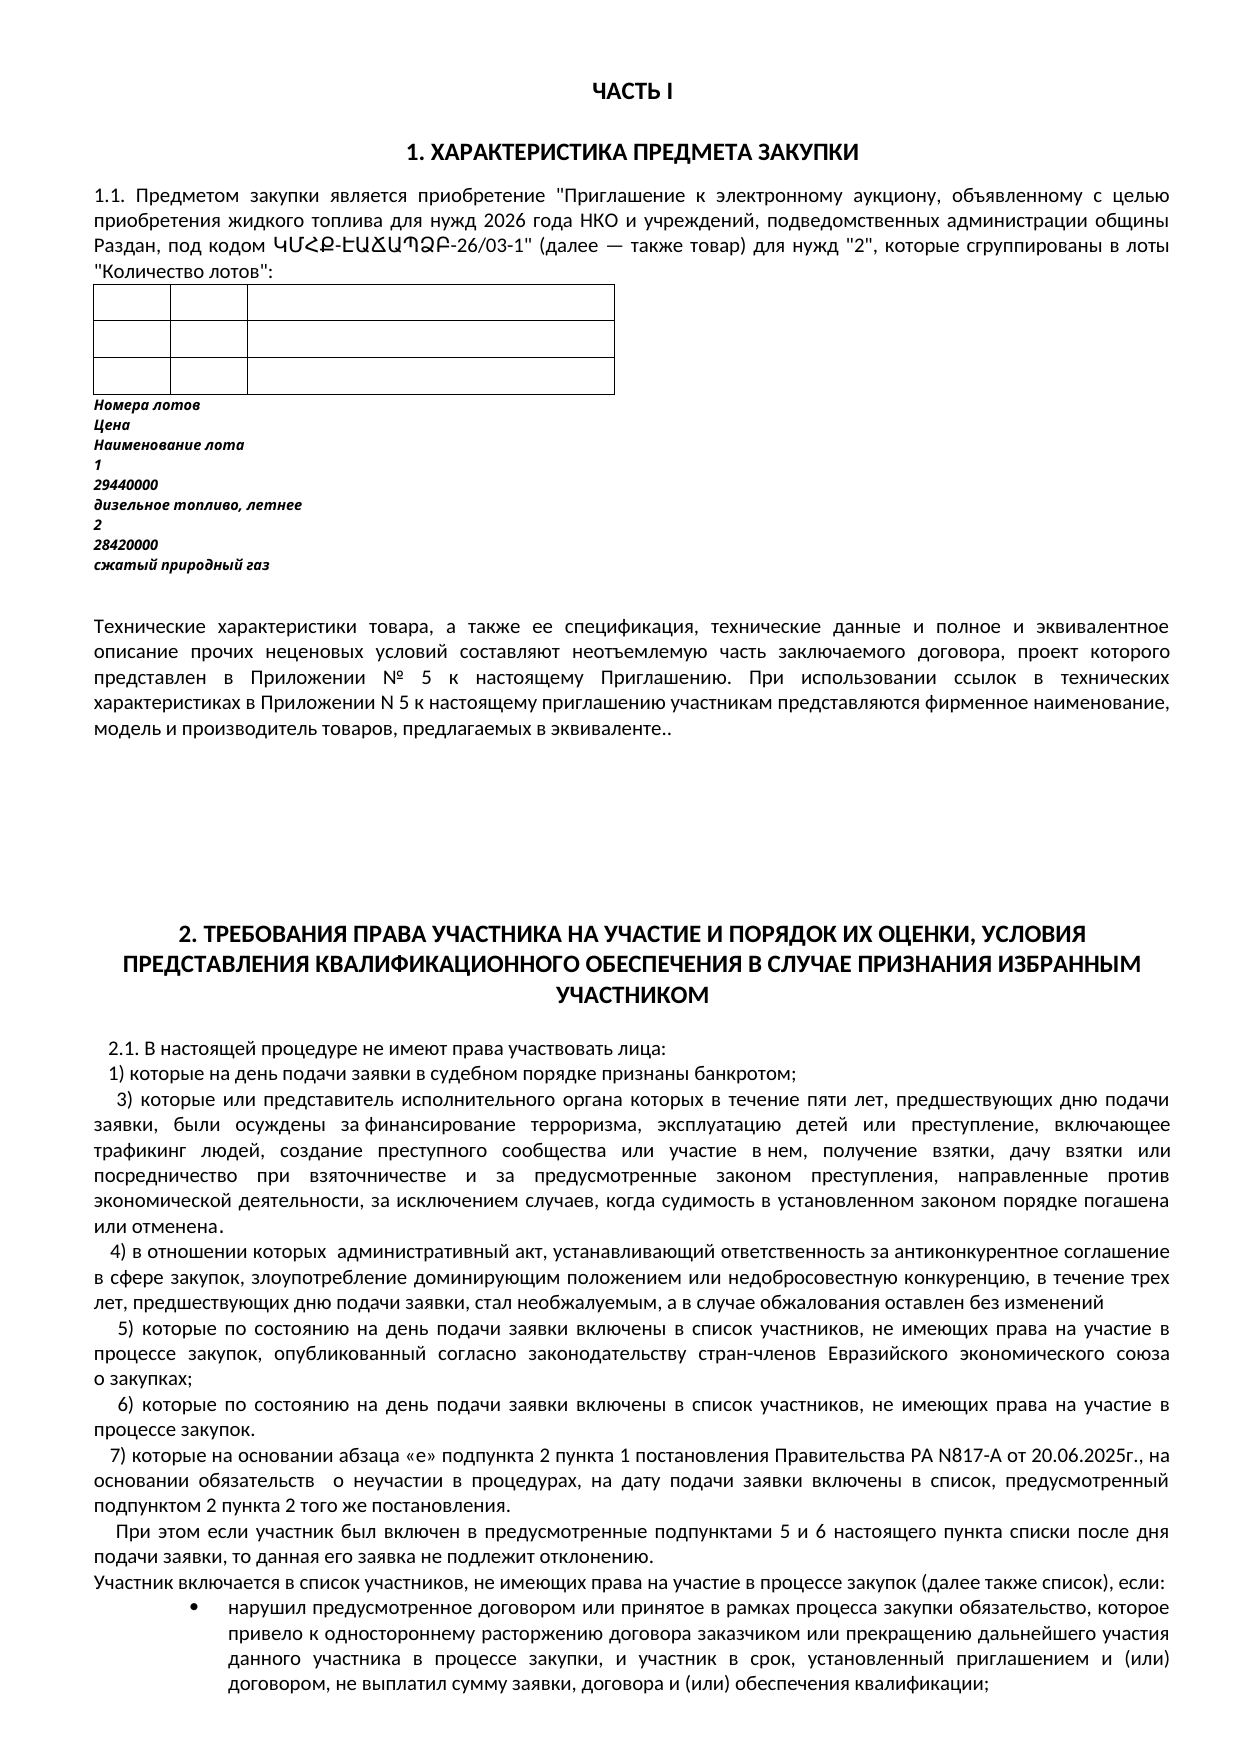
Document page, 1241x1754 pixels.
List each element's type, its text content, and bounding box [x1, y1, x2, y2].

text 3) которые или представитель исполнительного органа которых в течение пяти лет, предшествующих дню подачи заявки, были осуждены за финансирование терроризма, эксплуатацию детей или преступление, включающее трафикинг людей, создание преступного сообщества или участие в нем, получение взятки, дачу взятки или посредничество при взяточничестве и за предусмотренные законом преступления, направленные против экономической деятельности, за исключением случаев, когда судимость в установленном законом порядке погашена или отменена․ [94, 1086, 1171, 1238]
text 1. ХАРАКТЕРИСТИКА ПРЕДМЕТА ЗАКУПКИ [94, 136, 1171, 167]
text При этом если участник был включен в предусмотренные подпунктами 5 и 6 настоящего пункта списки после дня подачи заявки, то данная его заявка не подлежит отклонению. [94, 1518, 1171, 1569]
text 5) которые по состоянию на день подачи заявки включены в список участников, не имеющих права на участие в процессе закупок, опубликованный согласно законодательству стран-членов Евразийского экономического союза о закупках; [94, 1315, 1171, 1391]
text 1) которые на день подачи заявки в судебном порядке признаны банкротом; [94, 1061, 1171, 1086]
text ЧАСТЬ I [94, 75, 1171, 106]
list нарушил предусмотренное договором или принятое в рамках процесса закупки обязательство, которое привело к одностороннему расторжению договора заказчиком или прекращению дальнейшего участия данного участника в процессе закупки, и участник в срок, установленный приглашением и (или) договором, не выплатил сумму заявки, договора и (или) обеспечения квалификации; [190, 1594, 1171, 1696]
text 7) которые на основании абзаца «е» подпункта 2 пункта 1 постановления Правительства РА N817-А от 20.06.2025г., на основании обязательств o неучастии в процедурах, на дату подачи заявки включены в список, предусмотренный подпунктом 2 пункта 2 того же постановления. [94, 1442, 1171, 1518]
text 4) в отношении которых административный акт, устанавливающий ответственность за антиконкурентное соглашение в сфере закупок, злоупотребление доминирующим положением или недобросовестную конкуренцию, в течение трех лет, предшествующих дню подачи заявки, стал необжалуемым, а в случае обжалования оставлен без изменений [94, 1238, 1171, 1315]
text Технические характеристики товара, а также ее спецификация, технические данные и полное и эквивалентное описание прочих неценовых условий составляют неотъемлемую часть заключаемого договора, проект которого представлен в Приложении № 5 к настоящему Приглашению. При использовании ссылок в технических характеристиках в Приложении N 5 к настоящему приглашению участникам представляются фирменное наименование, модель и производитель товаров, предлагаемых в эквиваленте.. [94, 613, 1171, 740]
text Участник включается в список участников, не имеющих права на участие в процессе закупок (далее также список), если: [94, 1569, 1171, 1594]
text 6) которые по состоянию на день подачи заявки включены в список участников, не имеющих права на участие в процессе закупок. [94, 1391, 1171, 1442]
text 2.1. В настоящей процедуре не имеют права участвовать лица: [94, 1035, 1171, 1061]
text 1.1. Предметом закупки является приобретение "Приглашение к электронному аукциону, объявленному с целью приобретения жидкого топлива для нужд 2026 года НКО и учреждений, подведомственных администрации общины Раздан, под кодом ԿՄՀՔ-ԷԱՃԱՊՁԲ-26/03-1" (далее — также товар) для нужд "2", которые сгруппированы в лоты "Количество лотов": [94, 182, 1171, 283]
text 2. ТРЕБОВАНИЯ ПРАВА УЧАСТНИКА НА УЧАСТИЕ И ПОРЯДОК ИХ ОЦЕНКИ, УСЛОВИЯ ПРЕДСТАВЛЕНИЯ КВАЛИФИКАЦИОННОГО ОБЕСПЕЧЕНИЯ В СЛУЧАЕ ПРИЗНАНИЯ ИЗБРАННЫМ УЧАСТНИКОМ [94, 918, 1171, 1010]
